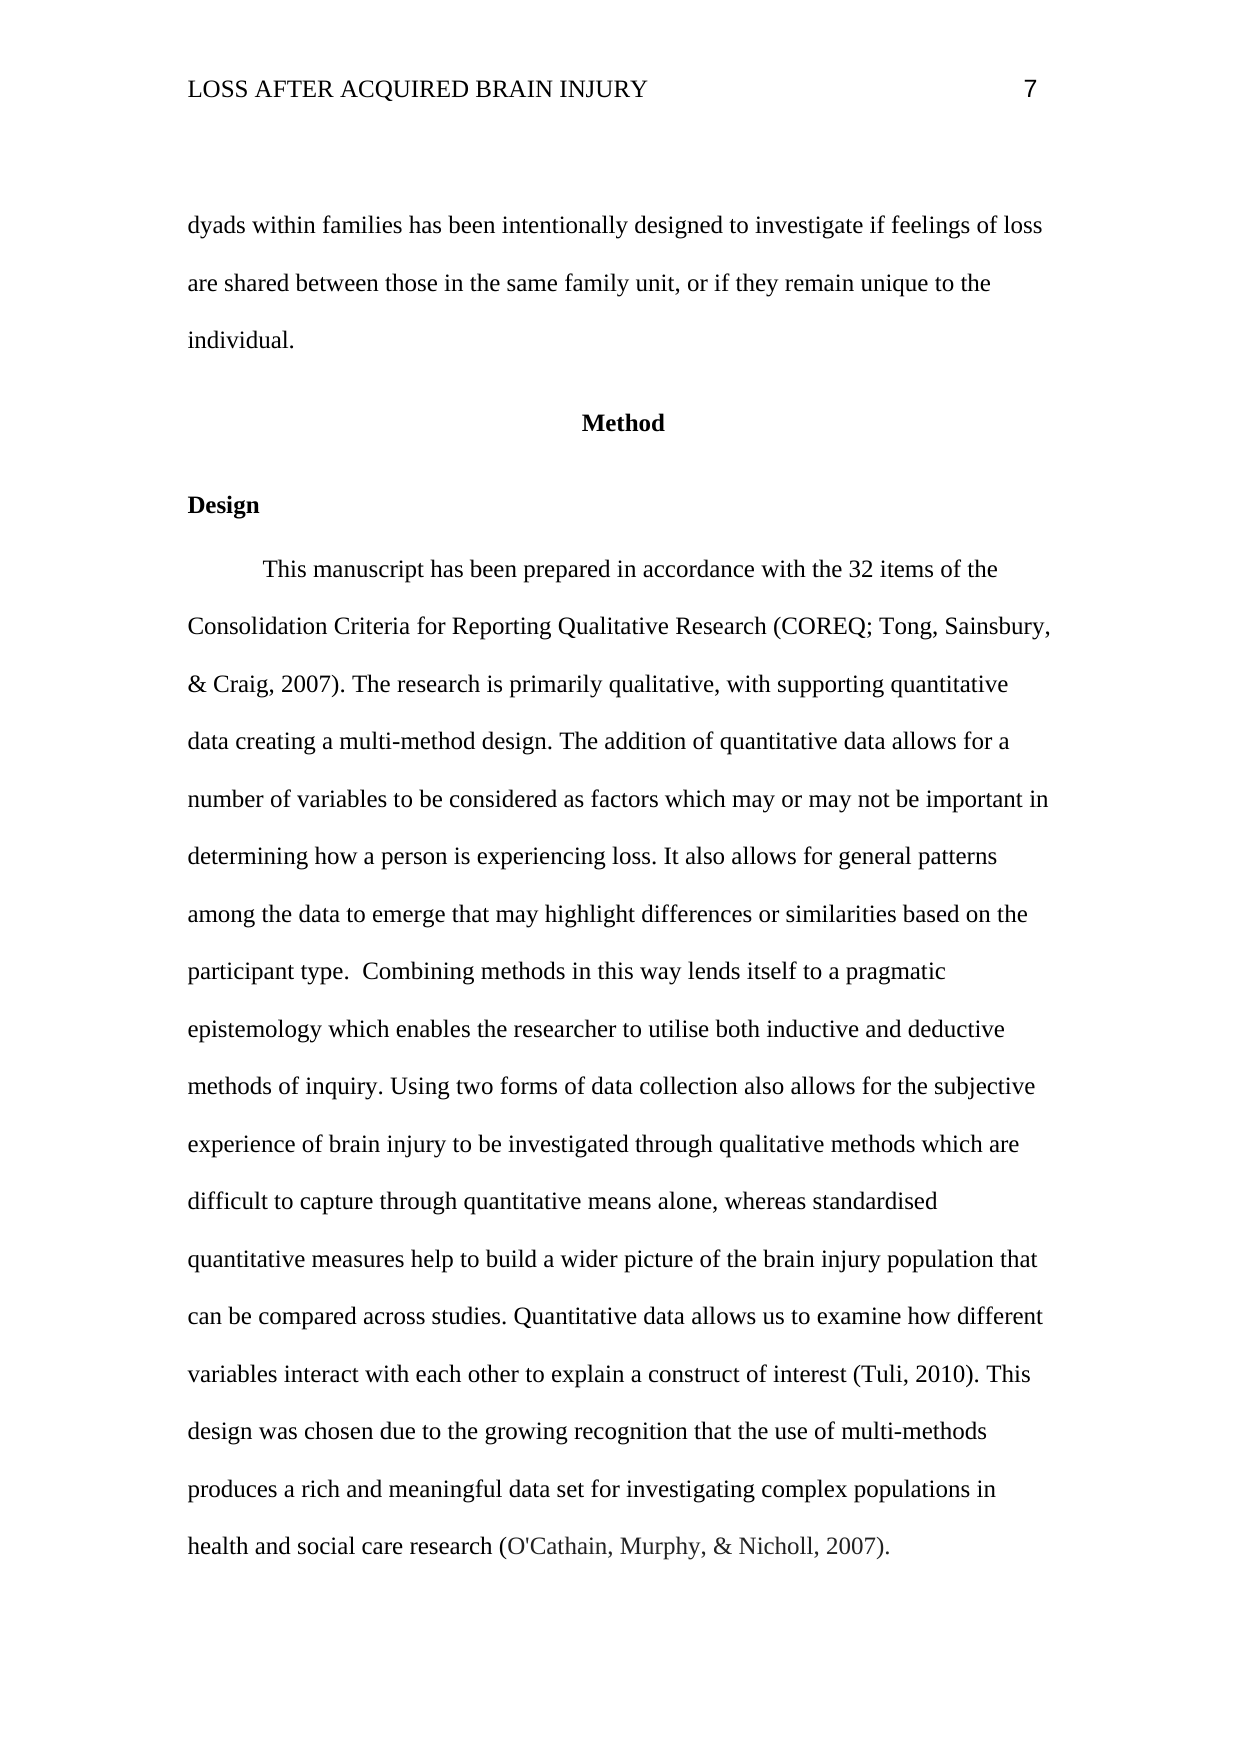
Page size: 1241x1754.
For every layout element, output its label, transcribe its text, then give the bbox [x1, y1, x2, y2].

subtitle Design [187, 490, 1053, 519]
text This manuscript has been prepared in accordance with the 32 items of the Consolidation Criteria for Reporting Qualitative Research (COREQ; Tong, Sainsbury, & Craig, 2007). The research is primarily qualitative, with supporting quantitative data creating a multi-method design. The addition of quantitative data allows for a number of variables to be considered as factors which may or may not be important in determining how a person is experiencing loss. It also allows for general patterns among the data to emerge that may highlight differences or similarities based on the participant type. Combining methods in this way lends itself to a pragmatic epistemology which enables the researcher to utilise both inductive and deductive methods of inquiry. Using two forms of data collection also allows for the subjective experience of brain injury to be investigated through qualitative methods which are difficult to capture through quantitative means alone, whereas standardised quantitative measures help to build a wider picture of the brain injury population that can be compared across studies. Quantitative data allows us to examine how different variables interact with each other to explain a construct of interest (Tuli, 2010). This design was chosen due to the growing recognition that the use of multi-methods produces a rich and meaningful data set for investigating complex populations in health and social care research (O'Cathain, Murphy, & Nicholl, 2007). [187, 554, 1053, 1560]
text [187, 210, 1053, 354]
subtitle Method [187, 408, 1053, 436]
